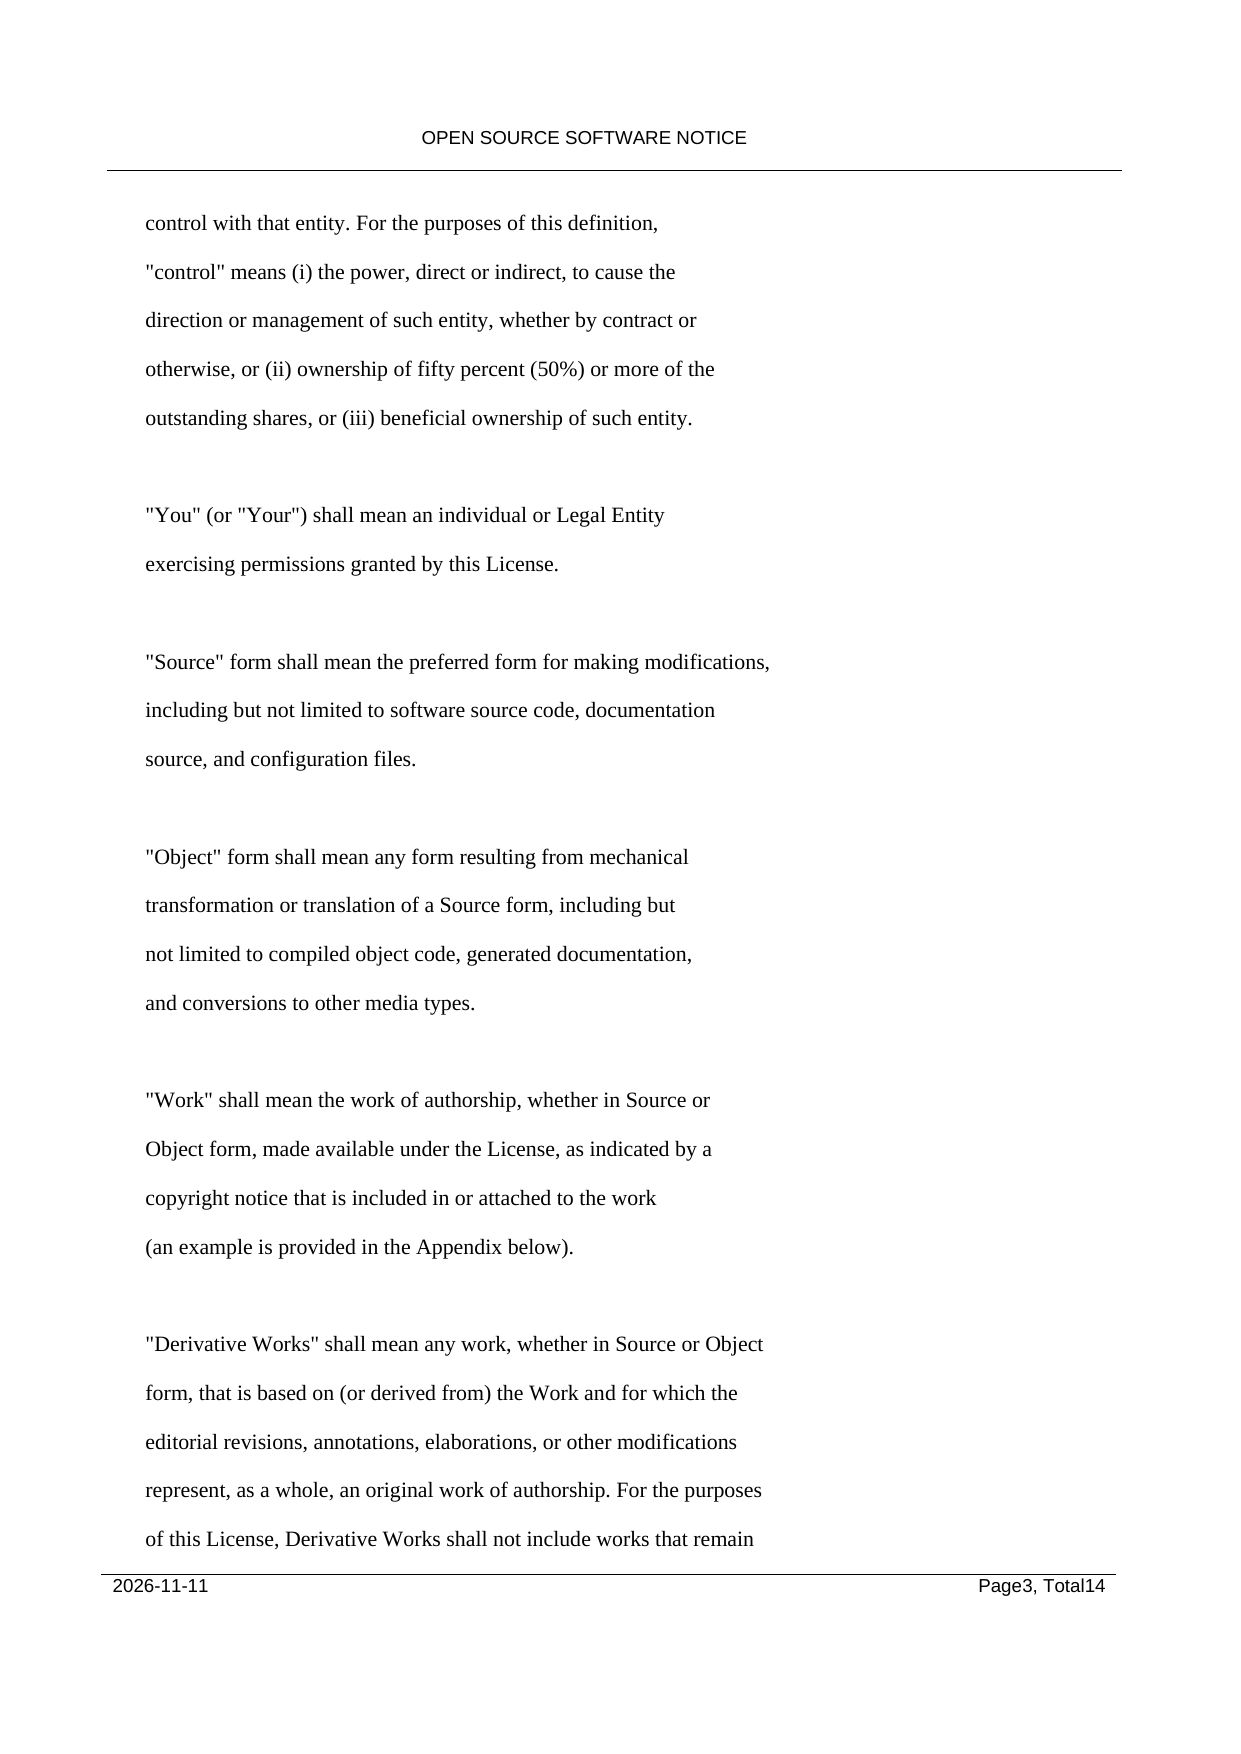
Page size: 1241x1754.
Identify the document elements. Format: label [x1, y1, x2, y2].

text [112, 206, 1128, 1555]
